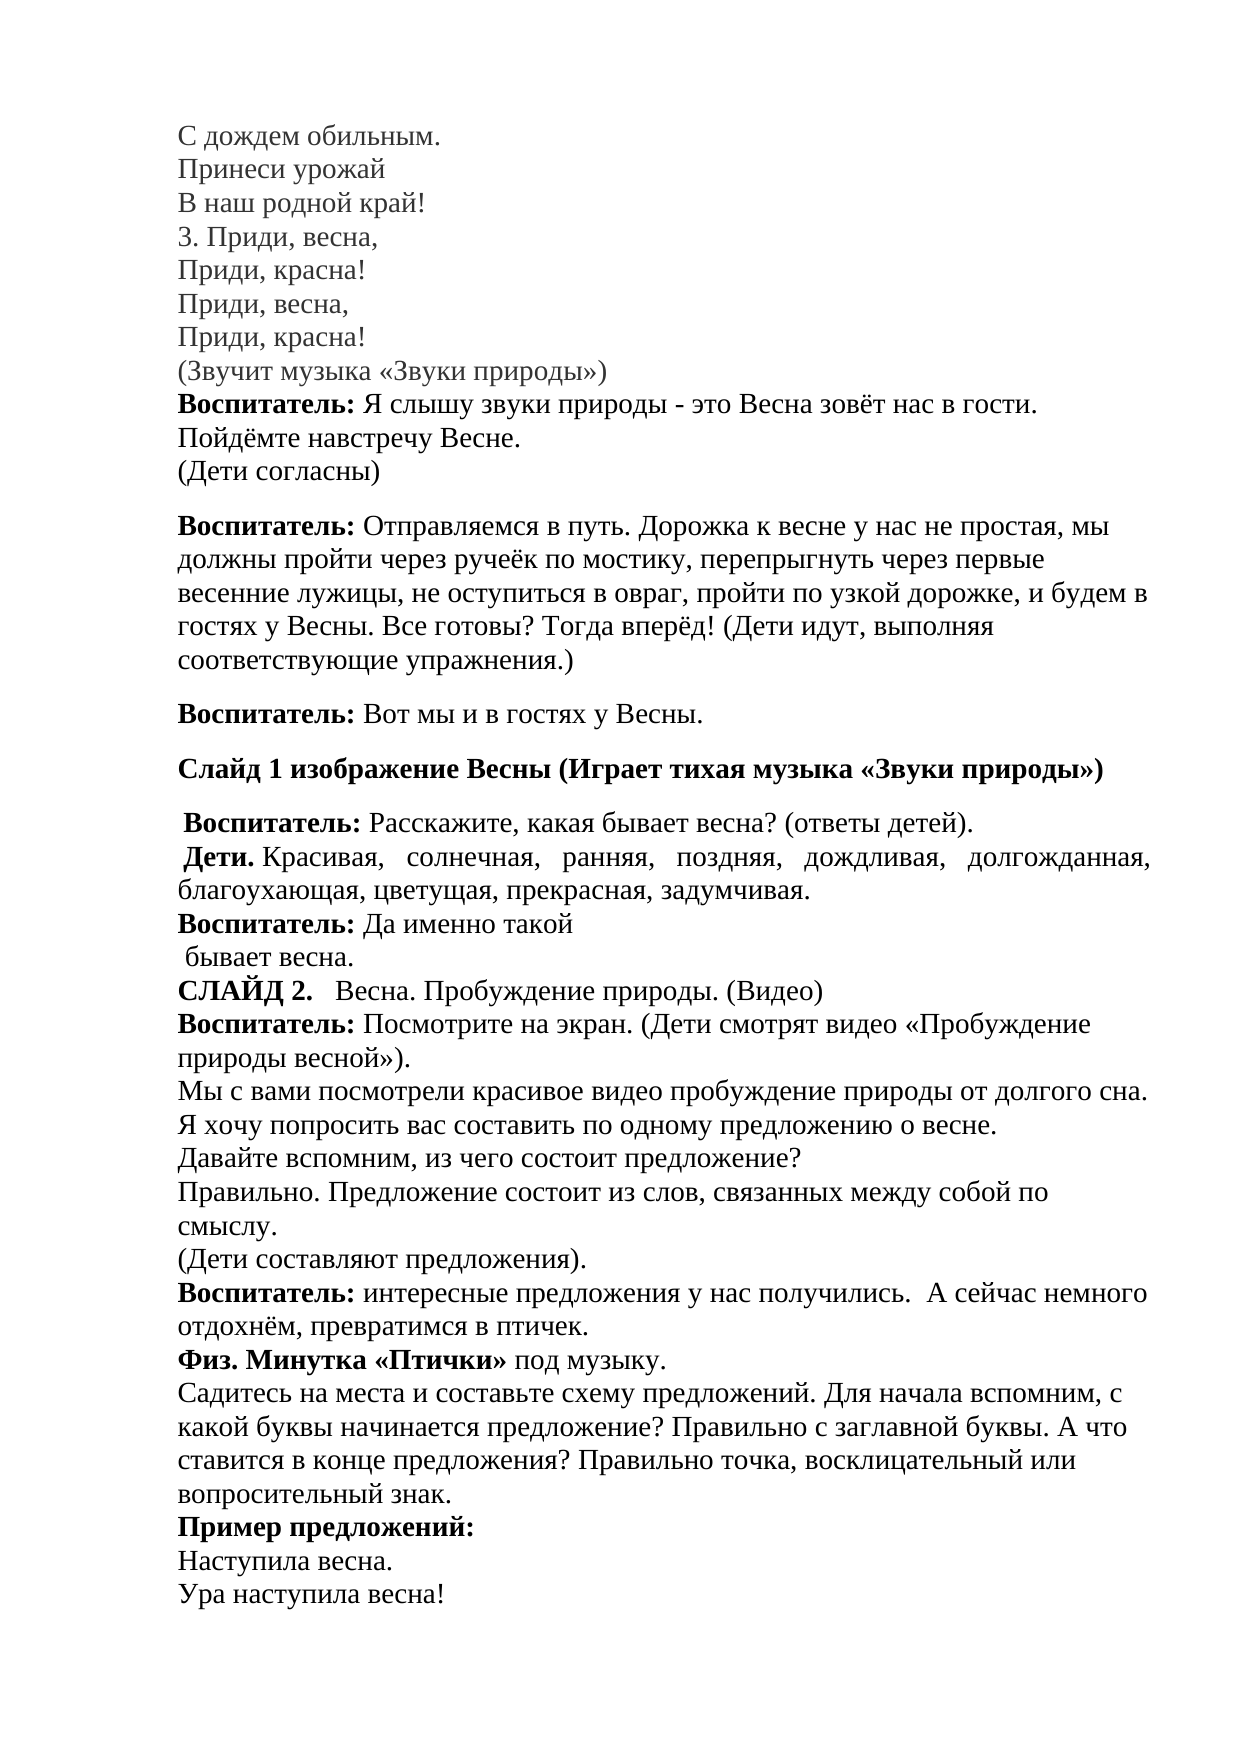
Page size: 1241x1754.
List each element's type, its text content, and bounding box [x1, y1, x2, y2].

text Принеси урожай [177, 152, 1152, 185]
text Садитесь на места и составьте схему предложений. Для начала вспомним, с какой буквы начинается предложение? Правильно с заглавной буквы. А что ставится в конце предложения? Правильно точка, восклицательный или вопросительный знак. [177, 1375, 1152, 1509]
text (Дети составляют предложения). [177, 1241, 1152, 1275]
text В наш родной край! [177, 185, 1152, 219]
text С дождем обильным. [177, 118, 1152, 152]
text Воспитатель: Я слышу звуки природы - это Весна зовёт нас в гости. Пойдёмте навстречу Весне. [177, 386, 1152, 453]
text бывает весна. [177, 939, 1152, 973]
text Воспитатель: Да именно такой [177, 906, 1152, 939]
text Я хочу попросить вас составить по одному предложению о весне. [177, 1107, 1152, 1141]
text Ура наступила весна! [177, 1577, 1152, 1610]
text (Звучит музыка «Звуки природы») [177, 353, 1152, 386]
text СЛАЙД 2. Весна. Пробуждение природы. (Видео) [177, 973, 1152, 1006]
text 3. Приди, весна, [177, 219, 1152, 252]
text (Дети согласны) [177, 453, 1152, 487]
text Приди, красна! [177, 319, 1152, 353]
text Приди, весна, [177, 286, 1152, 319]
text Слайд 1 изображение Весны (Играет тихая музыка «Звуки природы») [177, 751, 1152, 784]
text Пример предложений: [177, 1509, 1152, 1543]
text Мы с вами посмотрели красивое видео пробуждение природы от долгого сна. [177, 1073, 1152, 1107]
text Физ. Минутка «Птички» под музыку. [177, 1342, 1152, 1375]
text Воспитатель: Отправляемся в путь. Дорожка к весне у нас не простая, мы должны пройти через ручеёк по мостику, перепрыгнуть через первые весенние лужицы, не оступиться в овраг, пройти по узкой дорожке, и будем в гостях у Весны. Все готовы? Тогда вперёд! (Дети идут, выполняя соответствующие упражнения.) [177, 508, 1152, 676]
text Правильно. Предложение состоит из слов, связанных между собой по смыслу. [177, 1174, 1152, 1241]
text Приди, красна! [177, 252, 1152, 286]
text Воспитатель: Расскажите, какая бывает весна? (ответы детей). [177, 805, 1152, 839]
text Воспитатель: Вот мы и в гостях у Весны. [177, 696, 1152, 730]
text Воспитатель: Посмотрите на экран. (Дети смотрят видео «Пробуждение природы весной»). [177, 1006, 1152, 1073]
text Дети. Красивая, солнечная, ранняя, поздняя, дождливая, долгожданная, благоухающая, цветущая, прекрасная, задумчивая. [177, 839, 1152, 906]
text Давайте вспомним, из чего состоит предложение? [177, 1141, 1152, 1174]
text Наступила весна. [177, 1543, 1152, 1577]
text Воспитатель: интересные предложения у нас получились. А сейчас немного отдохнём, превратимся в птичек. [177, 1275, 1152, 1342]
